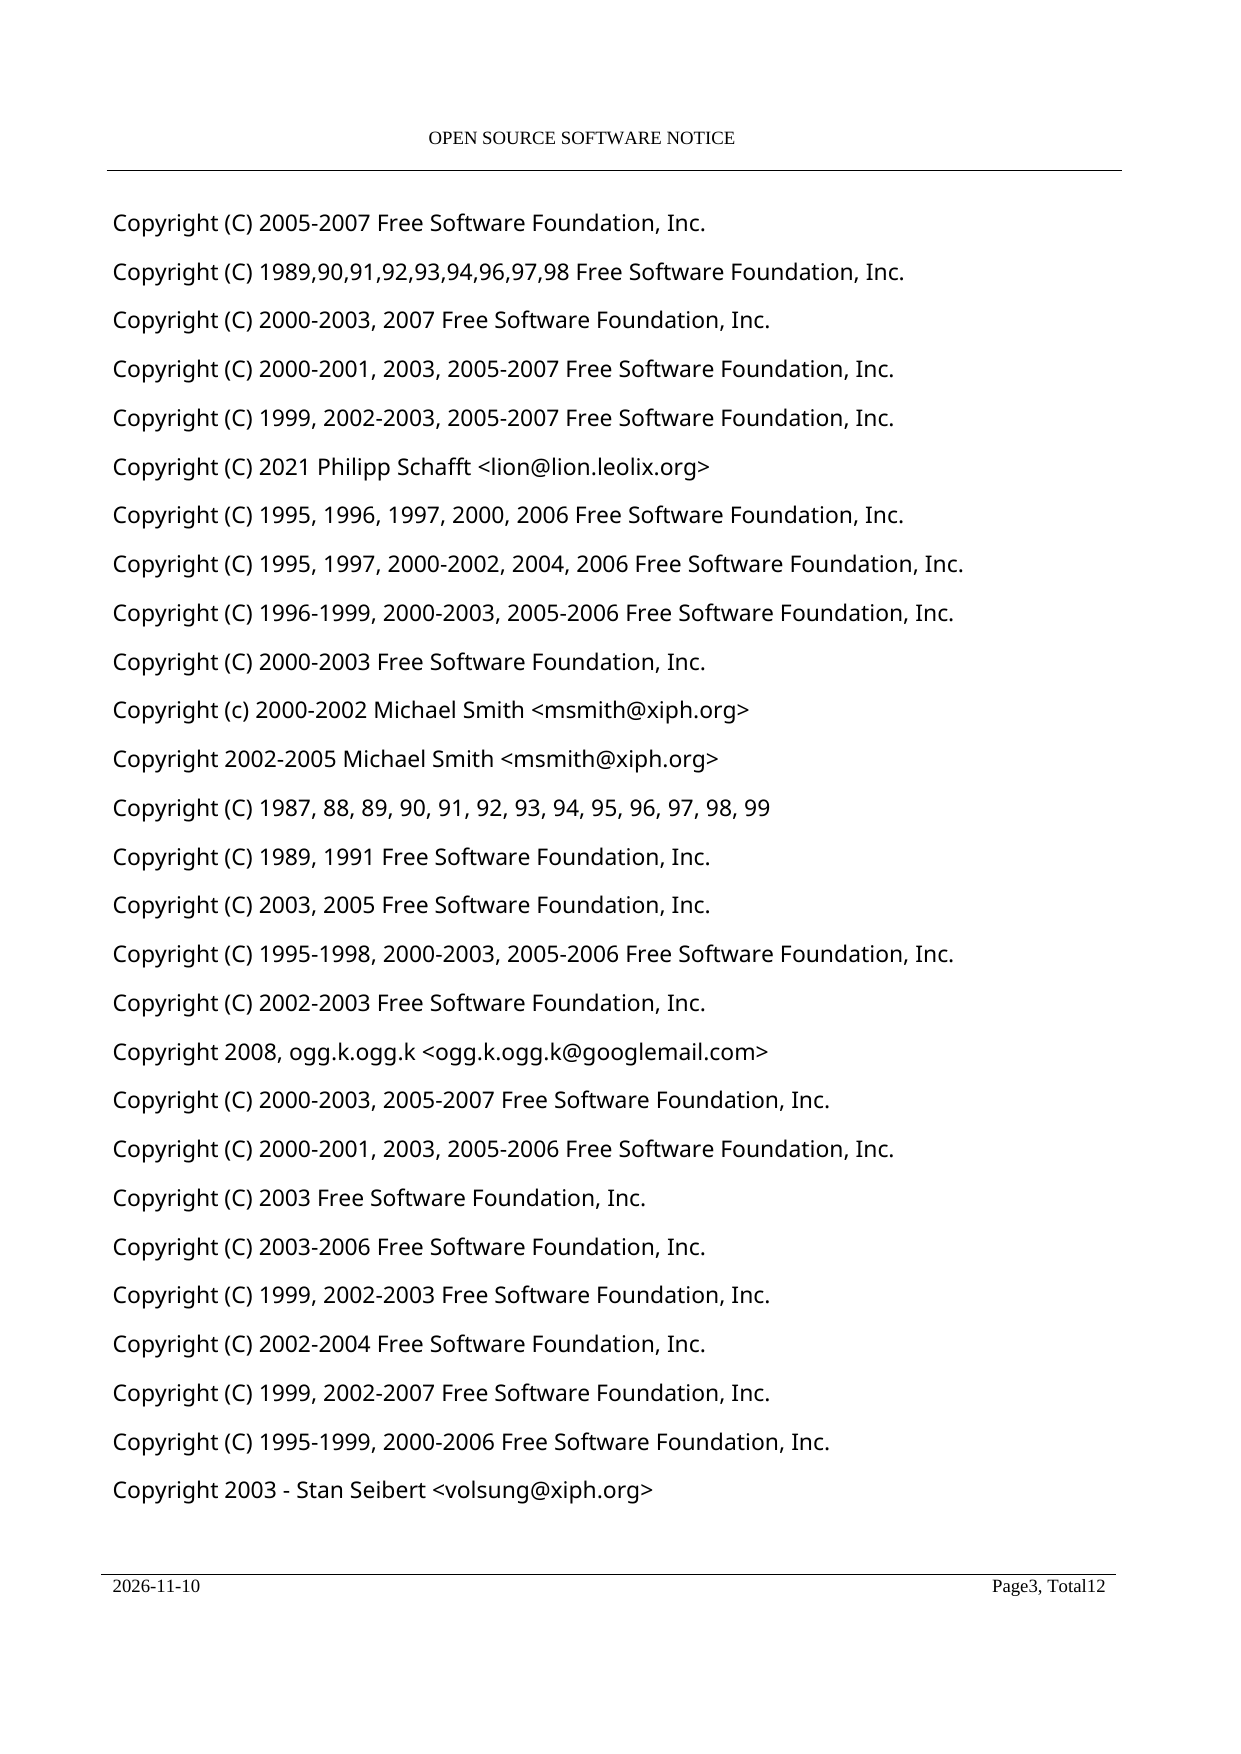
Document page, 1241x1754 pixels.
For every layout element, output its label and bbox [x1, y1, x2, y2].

text [112, 206, 1128, 1555]
